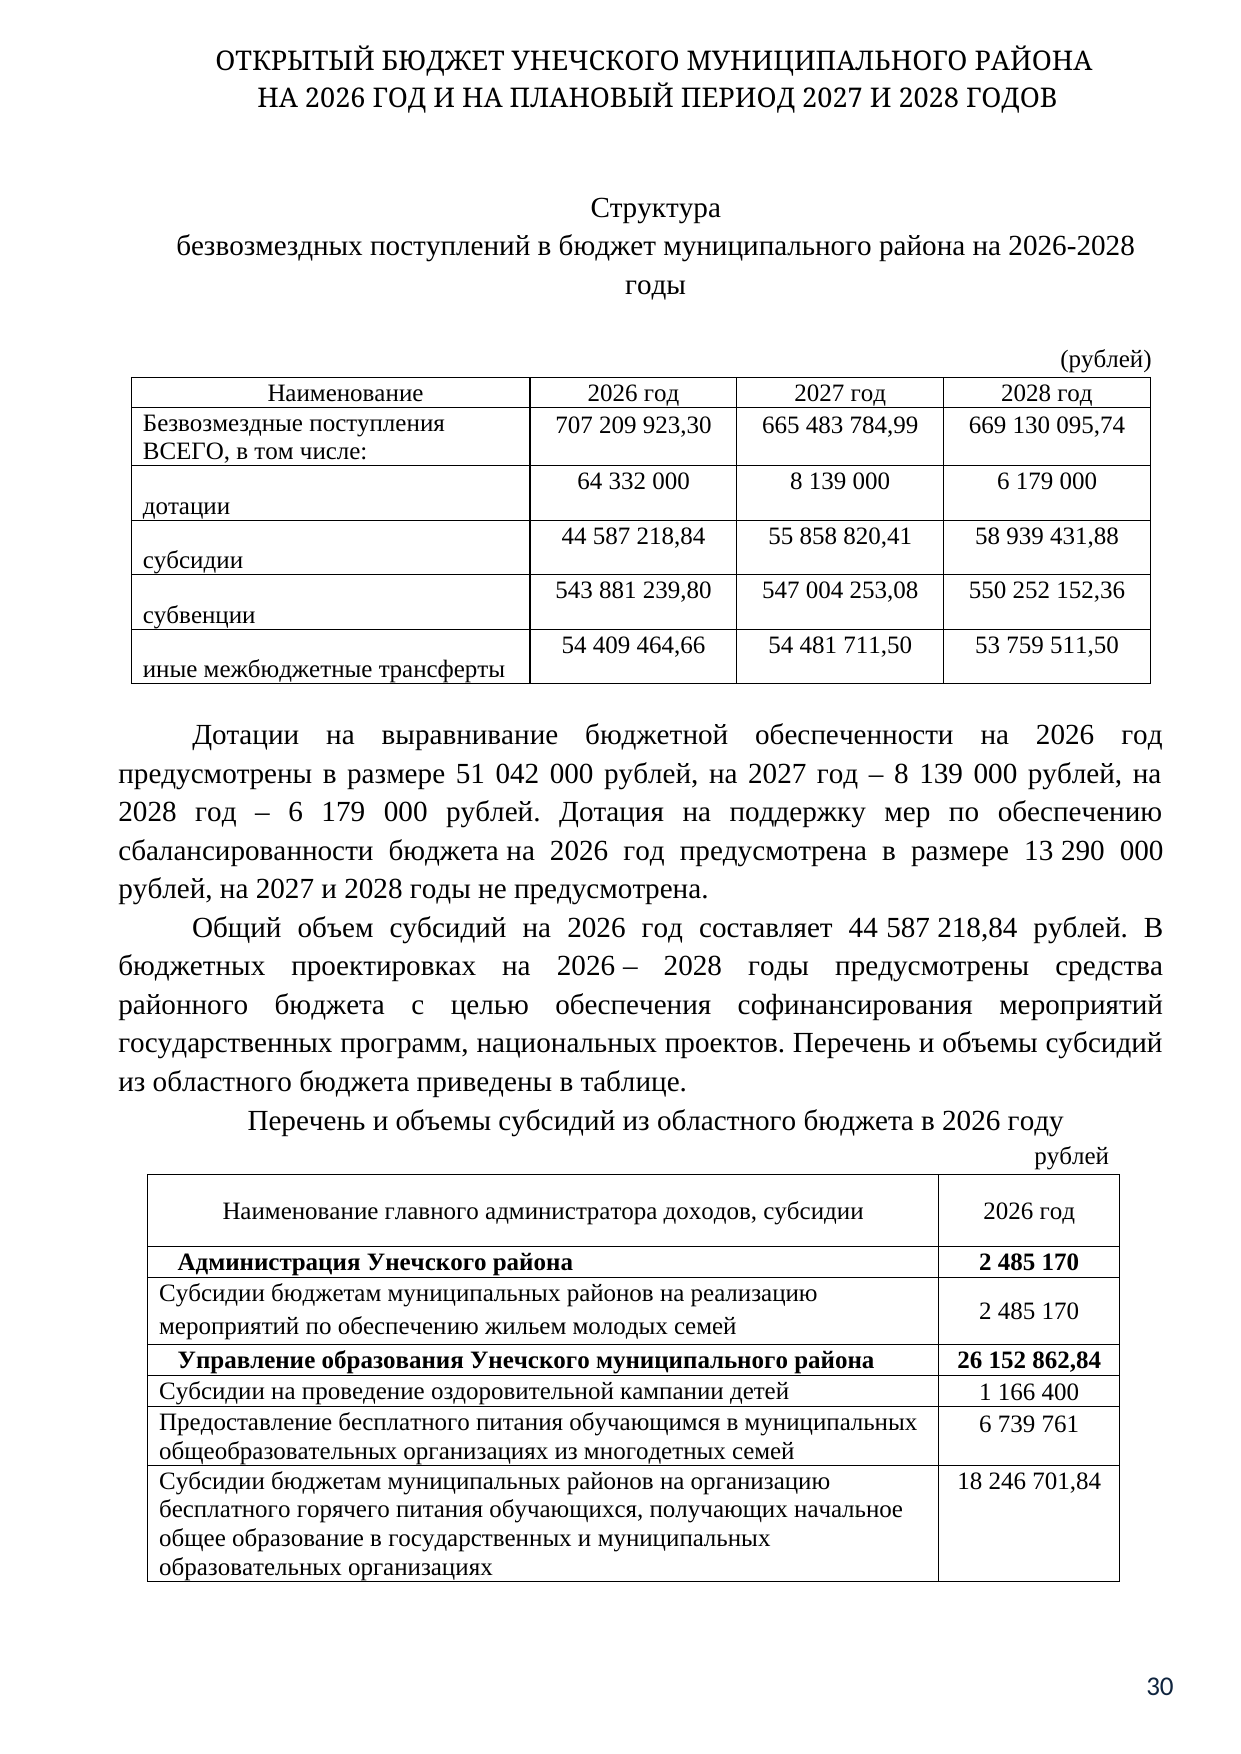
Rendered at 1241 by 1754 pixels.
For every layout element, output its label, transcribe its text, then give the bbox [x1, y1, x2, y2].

table_cell Безвозмездные поступления ВСЕГО, в том числе: [132, 408, 529, 465]
table_cell 6 179 000 [944, 466, 1150, 520]
table_cell Субсидии на проведение оздоровительной кампании детей [148, 1376, 938, 1406]
table_cell 665 483 784,99 [737, 408, 943, 465]
table_cell 8 139 000 [737, 466, 943, 520]
table_cell 547 004 253,08 [737, 575, 943, 629]
table_header 2028 год [944, 378, 1150, 407]
table_cell 18 246 701,84 [939, 1466, 1119, 1581]
table_cell 64 332 000 [531, 466, 736, 520]
table_cell 543 881 239,80 [531, 575, 736, 629]
table_cell 54 481 711,50 [737, 630, 943, 683]
table_header 2026 год [531, 378, 736, 407]
table_cell Субсидии бюджетам муниципальных районов на организацию бесплатного горячего питания обучающихся, получающих начальное общее образование в государственных и муниципальных образовательных организациях [148, 1466, 938, 1581]
table_cell 707 209 923,30 [531, 408, 736, 465]
table_cell 2 485 170 [939, 1278, 1119, 1344]
table_cell 55 858 820,41 [737, 521, 943, 574]
text Дотации на выравнивание бюджетной обеспеченности на 2026 год предусмотрены в размере 51 042 000 рублей, на 2027 год – 8 139 000 рублей, на 2028 год – 6 179 000 рублей. Дотация на поддержку мер по обеспечению сбалансированности бюджета на 2026 год предусмотрена в размере 13 290 000 рублей, на 2027 и 2028 годы не предусмотрена. [118, 717, 1163, 905]
table_cell субсидии [132, 521, 529, 574]
table_cell 669 130 095,74 [944, 408, 1150, 465]
table_cell 53 759 511,50 [944, 630, 1150, 683]
text рублей [118, 1141, 1163, 1170]
table_cell 26 152 862,84 [939, 1345, 1119, 1375]
table_cell дотации [132, 466, 529, 520]
table_cell Управление образования Унечского муниципального района [148, 1345, 938, 1375]
text (рублей) [148, 344, 1163, 373]
table_cell Администрация Унечского района [148, 1247, 938, 1277]
table_cell Предоставление бесплатного питания обучающимся в муниципальных общеобразовательных организациях из многодетных семей [148, 1407, 938, 1465]
text Перечень и объемы субсидий из областного бюджета в 2026 году [148, 1103, 1163, 1136]
table_header 2026 год [939, 1175, 1119, 1246]
table_cell субвенции [132, 575, 529, 629]
table_cell 2 485 170 [939, 1247, 1119, 1277]
table_cell 1 166 400 [939, 1376, 1119, 1406]
table_cell иные межбюджетные трансферты [132, 630, 529, 683]
table_cell 6 739 761 [939, 1407, 1119, 1465]
table_cell Субсидии бюджетам муниципальных районов на реализацию мероприятий по обеспечению жильем молодых семей [148, 1278, 938, 1344]
table_header Наименование главного администратора доходов, субсидии [148, 1175, 938, 1246]
table_cell 58 939 431,88 [944, 521, 1150, 574]
table_cell 54 409 464,66 [531, 630, 736, 683]
text Структура [148, 190, 1163, 223]
text Общий объем субсидий на 2026 год составляет 44 587 218,84 рублей. В бюджетных проектировках на 2026 – 2028 годы предусмотрены средства районного бюджета с целью обеспечения софинансирования мероприятий государственных программ, национальных проектов. Перечень и объемы субсидий из областного бюджета приведены в таблице. [118, 910, 1163, 1098]
table_header Наименование [132, 378, 529, 407]
table_cell 550 252 152,36 [944, 575, 1150, 629]
text безвозмездных поступлений в бюджет муниципального района на 2026-2028 годы [148, 228, 1163, 300]
table_header 2027 год [737, 378, 943, 407]
table_cell 44 587 218,84 [531, 521, 736, 574]
